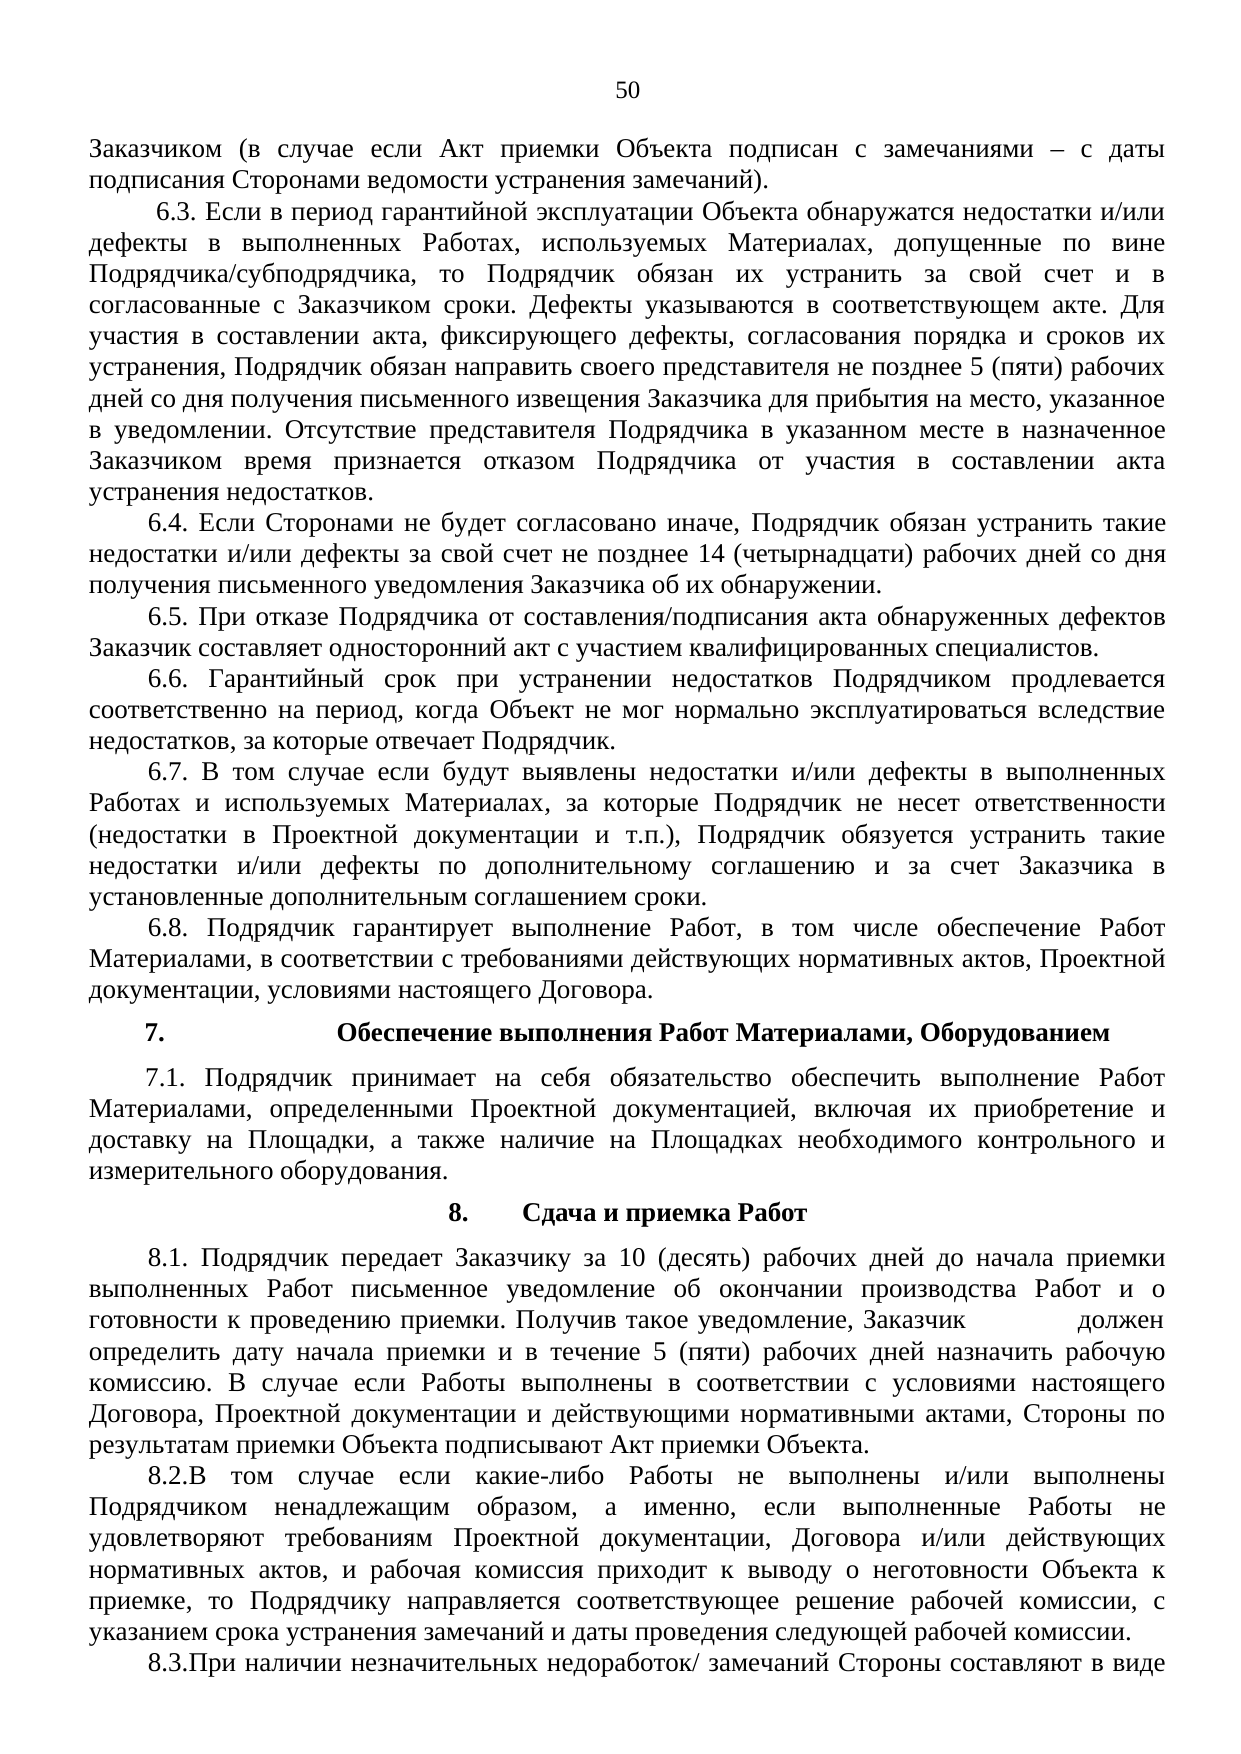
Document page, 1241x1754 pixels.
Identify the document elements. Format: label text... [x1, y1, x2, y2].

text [89, 132, 1167, 195]
text 8.1. Подрядчик передает Заказчику за 10 (десять) рабочих дней до начала приемки выполненных Работ письменное уведомление об окончании производства Работ и о готовности к проведению приемки. Получив такое уведомление, Заказчик должен определить дату начала приемки и в течение 5 (пяти) рабочих дней назначить рабочую комиссию. В случае если Работы выполнены в соответствии с условиями настоящего Договора, Проектной документации и действующими нормативными актами, Стороны по результатам приемки Объекта подписывают Акт приемки Объекта. [89, 1241, 1167, 1459]
text 6.7. В том случае если будут выявлены недостатки и/или дефекты в выполненных Работах и используемых Материалах, за которые Подрядчик не несет ответственности (недостатки в Проектной документации и т.п.), Подрядчик обязуется устранить такие недостатки и/или дефекты по дополнительному соглашению и за счет Заказчика в установленные дополнительным соглашением сроки. [89, 755, 1167, 911]
text 6.4. Если Сторонами не будет согласовано иначе, Подрядчик обязан устранить такие недостатки и/или дефекты за свой счет не позднее 14 (четырнадцати) рабочих дней со дня получения письменного уведомления Заказчика об их обнаружении. [89, 506, 1167, 600]
list Обеспечение выполнения Работ Материалами, Оборудованием [89, 1016, 1167, 1047]
text 8.2.В том случае если какие-либо Работы не выполнены и/или выполнены Подрядчиком ненадлежащим образом, а именно, если выполненные Работы не удовлетворяют требованиям Проектной документации, Договора и/или действующих нормативных актов, и рабочая комиссия приходит к выводу о неготовности Объекта к приемке, то Подрядчику направляется соответствующее решение рабочей комиссии, с указанием срока устранения замечаний и даты проведения следующей рабочей комиссии. [89, 1459, 1167, 1646]
text 6.6. Гарантийный срок при устранении недостатков Подрядчиком продлевается соответственно на период, когда Объект не мог нормально эксплуатироваться вследствие недостатков, за которые отвечает Подрядчик. [89, 662, 1167, 755]
list Сдача и приемка Работ [89, 1196, 1167, 1228]
text 6.8. Подрядчик гарантирует выполнение Работ, в том числе обеспечение Работ Материалами, в соответствии с требованиями действующих нормативных актов, Проектной документации, условиями настоящего Договора. [89, 911, 1167, 1004]
text 6.5. При отказе Подрядчика от составления/подписания акта обнаруженных дефектов Заказчик составляет односторонний акт с участием квалифицированных специалистов. [89, 600, 1167, 662]
text 7.1. Подрядчик принимает на себя обязательство обеспечить выполнение Работ Материалами, определенными Проектной документацией, включая их приобретение и доставку на Площадки, а также наличие на Площадках необходимого контрольного и измерительного оборудования. [89, 1061, 1167, 1185]
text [89, 1646, 1167, 1677]
text 6.3. Если в период гарантийной эксплуатации Объекта обнаружатся недостатки и/или дефекты в выполненных Работах, используемых Материалах, допущенные по вине Подрядчика/субподрядчика, то Подрядчик обязан их устранить за свой счет и в согласованные с Заказчиком сроки. Дефекты указываются в соответствующем акте. Для участия в составлении акта, фиксирующего дефекты, согласования порядка и сроков их устранения, Подрядчик обязан направить своего представителя не позднее 5 (пяти) рабочих дней со дня получения письменного извещения Заказчика для прибытия на место, указанное в уведомлении. Отсутствие представителя Подрядчика в указанном месте в назначенное Заказчиком время признается отказом Подрядчика от участия в составлении акта устранения недостатков. [89, 195, 1167, 506]
